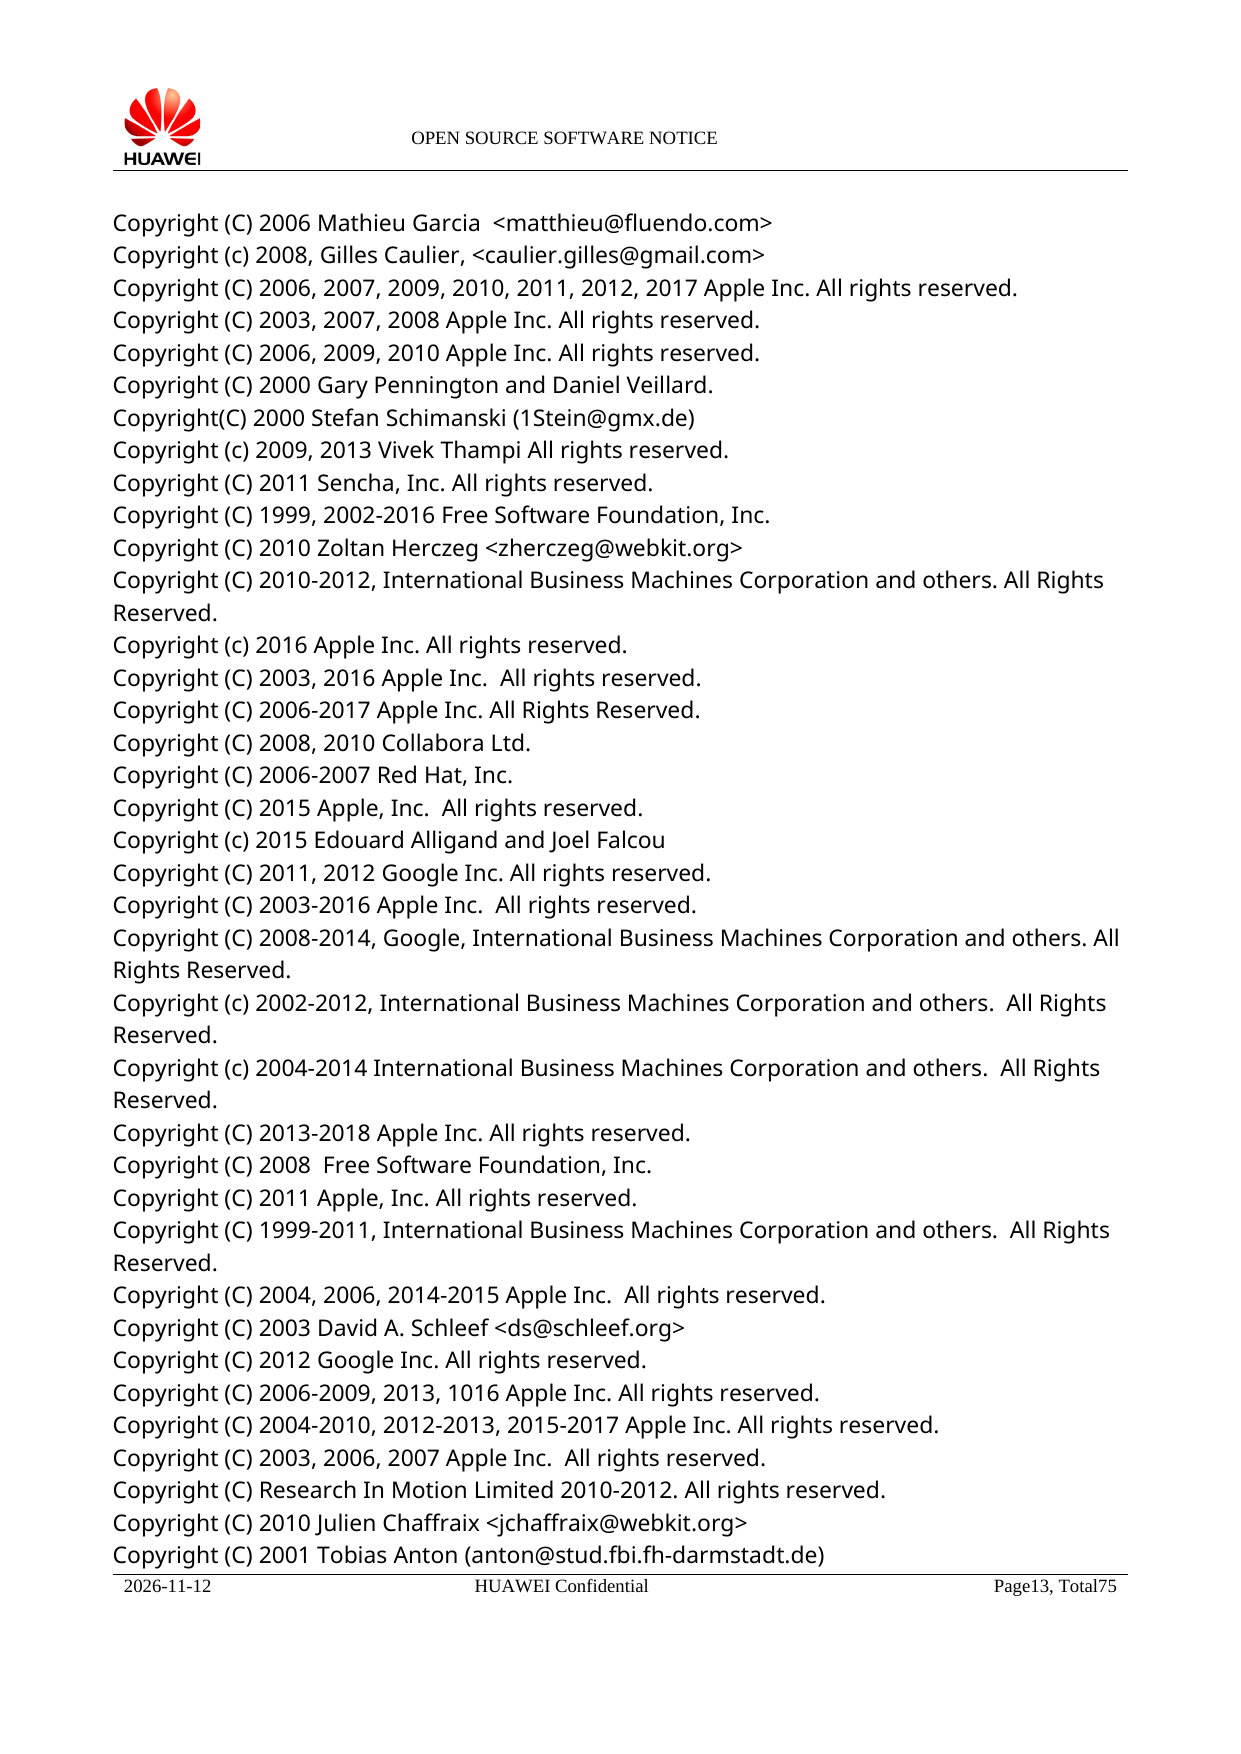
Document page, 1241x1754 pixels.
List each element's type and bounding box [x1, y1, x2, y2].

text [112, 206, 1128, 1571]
picture [124, 88, 201, 165]
